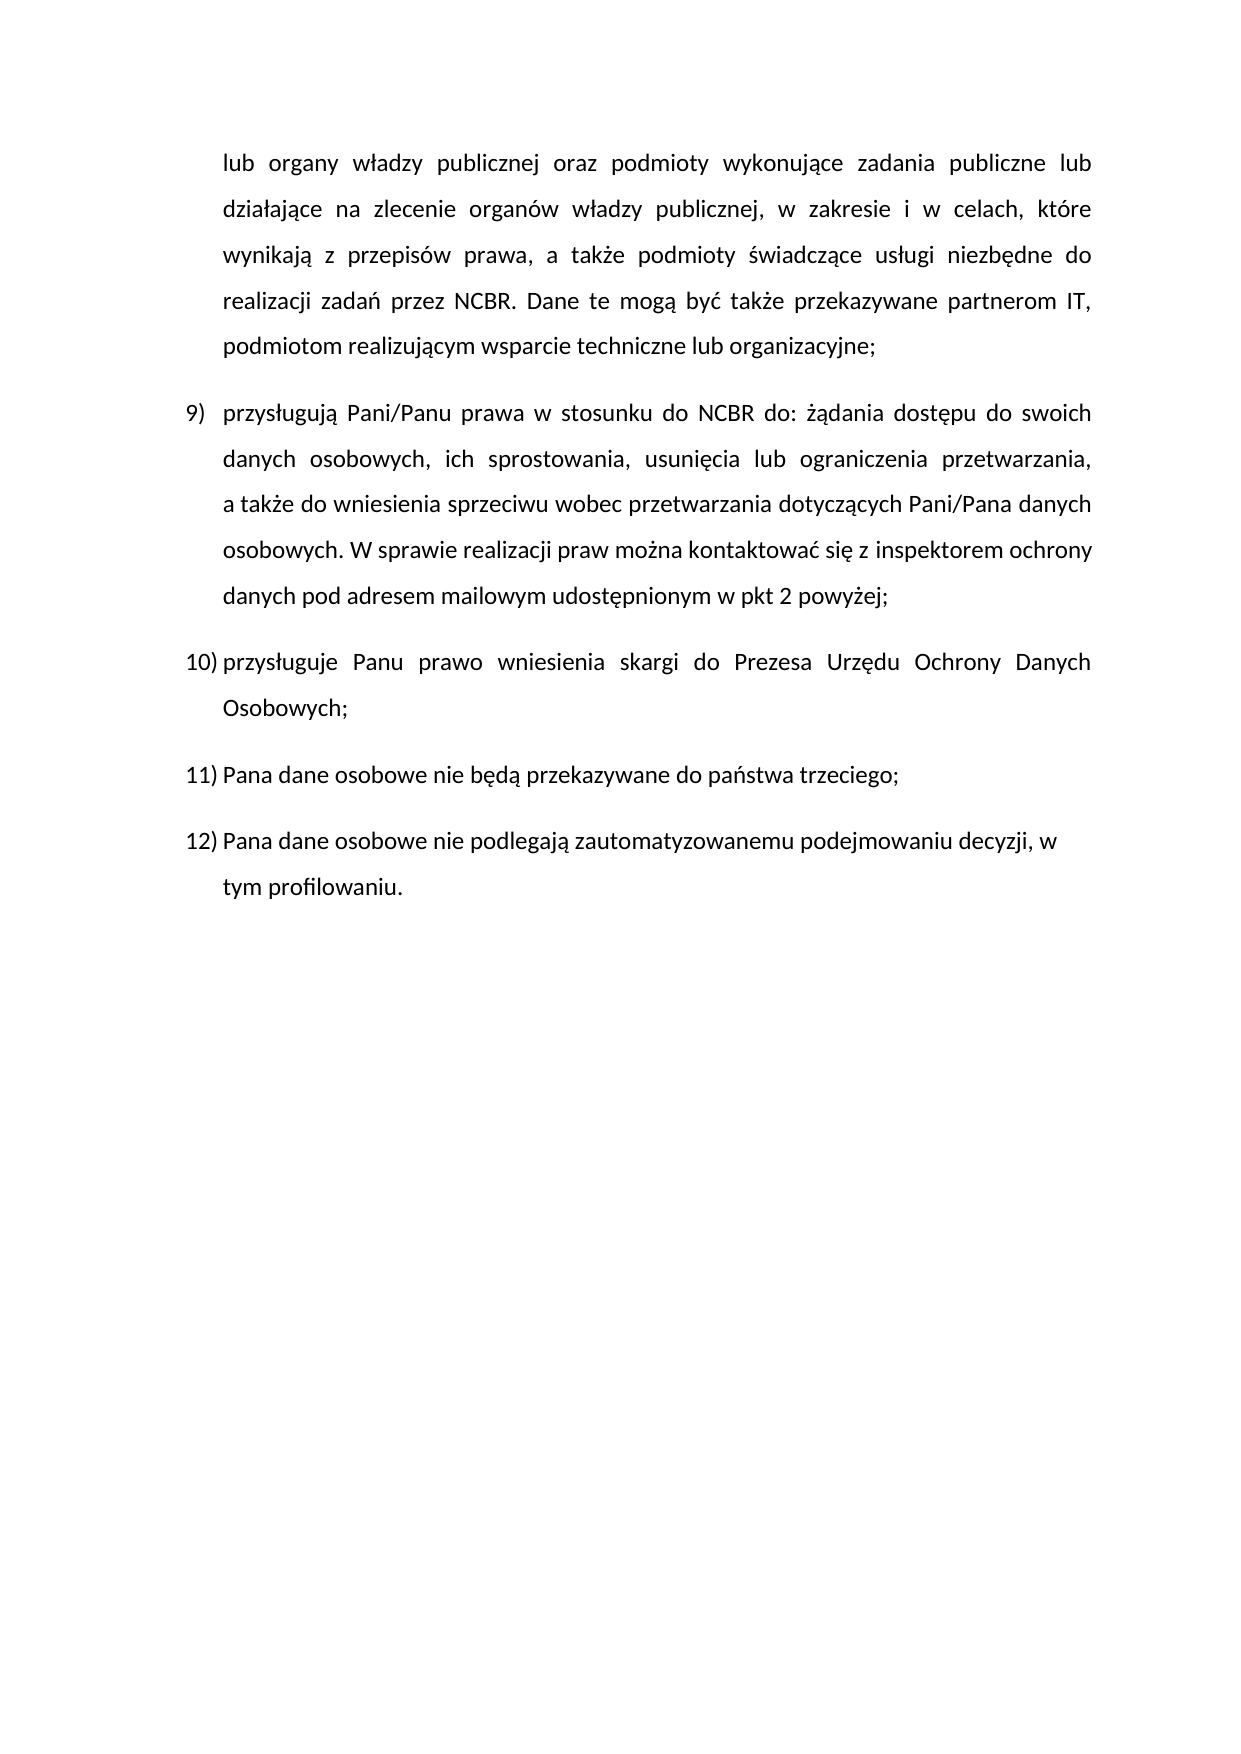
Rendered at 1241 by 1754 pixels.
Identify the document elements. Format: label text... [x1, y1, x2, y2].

list Pana dane osobowe nie podlegają zautomatyzowanemu podejmowaniu decyzji, w tym profilowaniu. [185, 825, 1093, 902]
list przysługuje Panu prawo wniesienia skargi do Prezesa Urzędu Ochrony Danych Osobowych; [185, 647, 1093, 723]
list Pana dane osobowe nie będą przekazywane do państwa trzeciego; [185, 759, 1093, 789]
list przysługują Pani/Panu prawa w stosunku do NCBR do: żądania dostępu do swoich danych osobowych, ich sprostowania, usunięcia lub ograniczenia przetwarzania, a także do wniesienia sprzeciwu wobec przetwarzania dotyczących Pani/Pana danych osobowych. W sprawie realizacji praw można kontaktować się z inspektorem ochrony danych pod adresem mailowym udostępnionym w pkt 2 powyżej; [185, 397, 1093, 611]
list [185, 148, 1093, 361]
